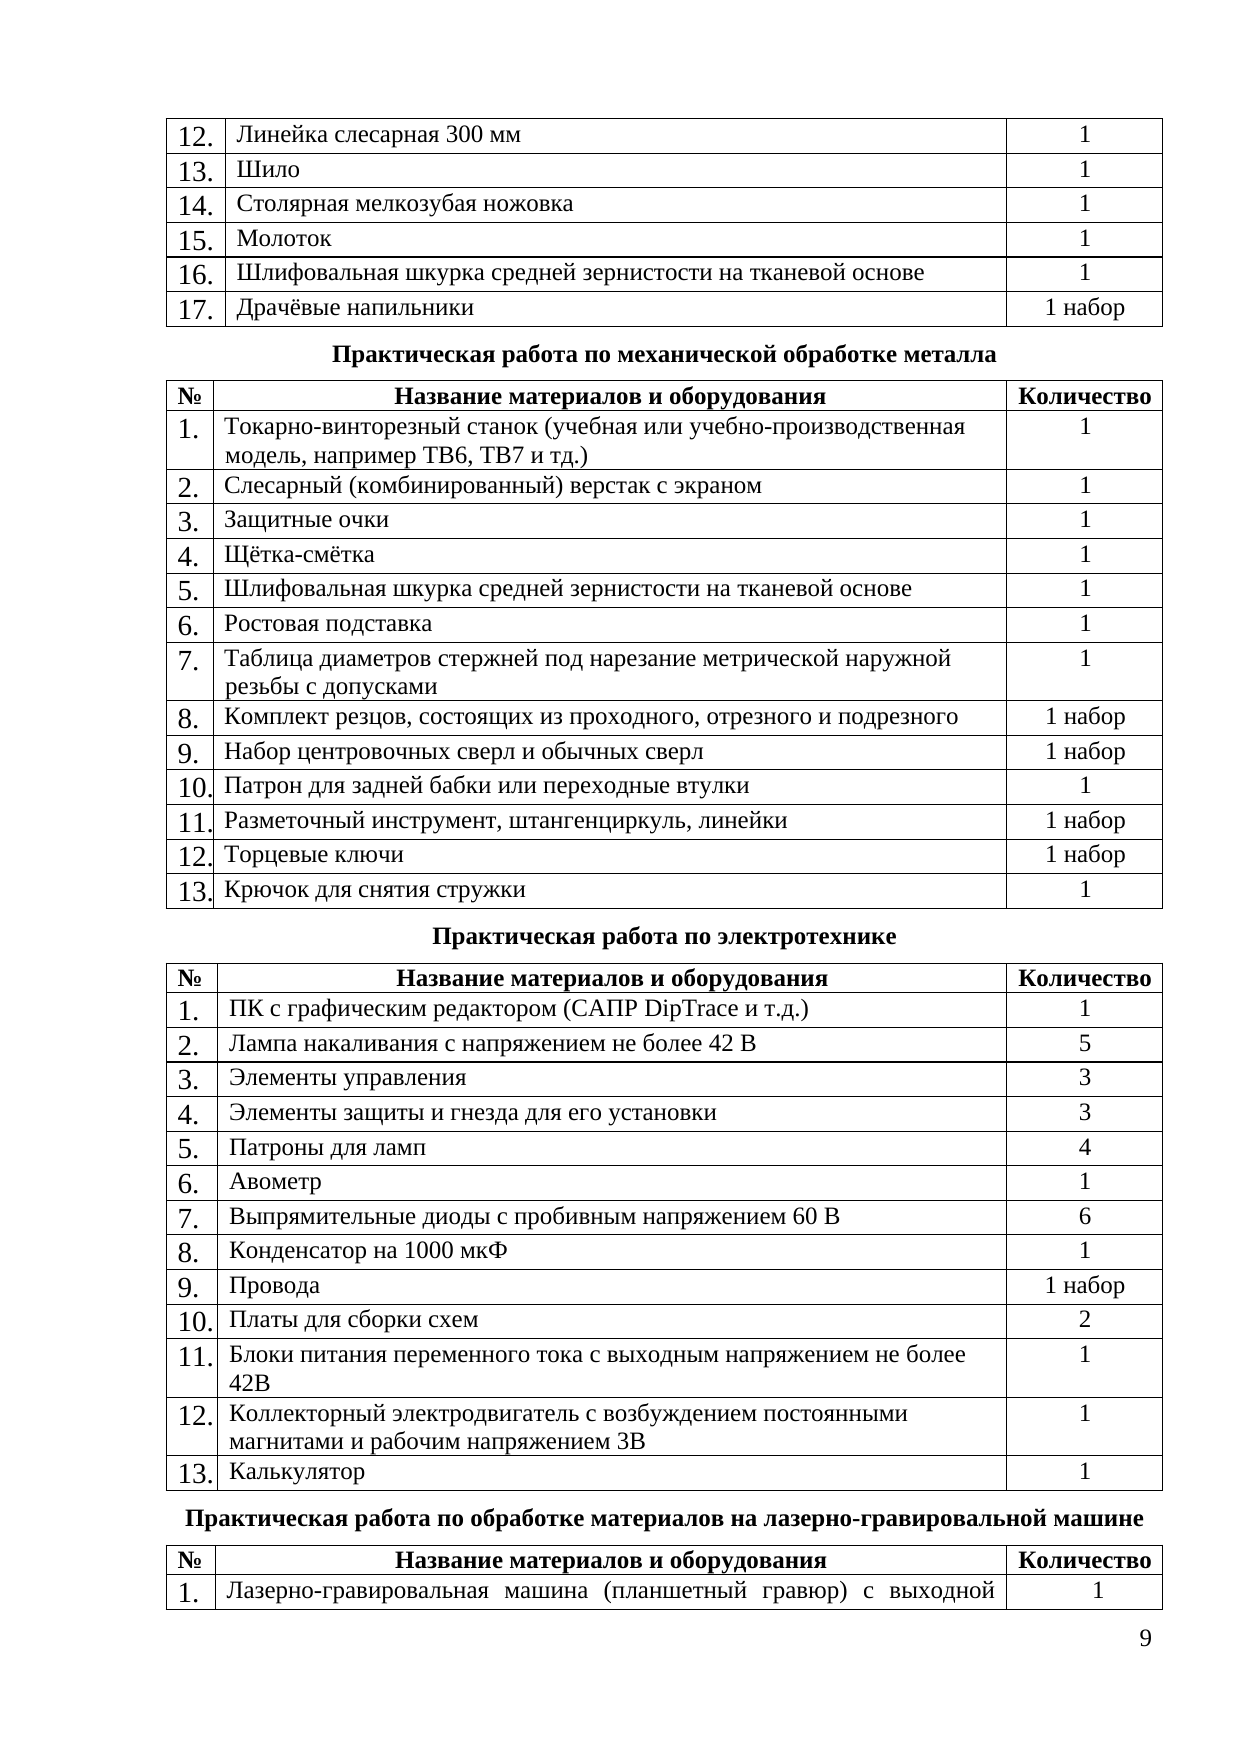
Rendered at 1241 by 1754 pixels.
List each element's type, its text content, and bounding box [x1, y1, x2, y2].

table_cell [167, 1166, 217, 1200]
table_header № [167, 1546, 215, 1574]
table_header Количество [1007, 1546, 1162, 1574]
table_cell 5 [1007, 1028, 1162, 1061]
table_cell [167, 1063, 217, 1096]
table_cell 3 [1007, 1063, 1162, 1096]
table_cell 1 [1007, 1398, 1162, 1455]
table_cell Лампа накаливания с напряжением не более 42 В [218, 1028, 1006, 1061]
table_cell 1 [1007, 1575, 1162, 1609]
table_cell Защитные очки [214, 504, 1006, 538]
table_cell 1 [1007, 223, 1162, 256]
table_cell [167, 411, 213, 469]
table_cell 4 [1007, 1132, 1162, 1165]
table_cell 1 [1007, 874, 1162, 908]
table_cell [167, 643, 213, 700]
table_cell Калькулятор [218, 1456, 1006, 1490]
table_cell 1 [1007, 1339, 1162, 1397]
table_cell Комплект резцов, состоящих из проходного, отрезного и подрезного [214, 701, 1006, 735]
table_cell 1 набор [1007, 701, 1162, 735]
table_cell [167, 840, 213, 873]
table_cell Торцевые ключи [214, 840, 1006, 873]
table_cell Щётка-смётка [214, 539, 1006, 572]
table_cell [167, 1097, 217, 1131]
table_cell [167, 258, 225, 291]
table_cell 1 набор [1007, 1270, 1162, 1303]
table_cell 1 [1007, 993, 1162, 1027]
table_cell Драчёвые напильники [226, 292, 1006, 326]
table_cell [167, 1456, 217, 1490]
table_cell [167, 504, 213, 538]
table_cell [167, 470, 213, 503]
table_cell [167, 1339, 217, 1397]
table_cell [167, 574, 213, 607]
table_cell 1 набор [1007, 736, 1162, 769]
table_cell Коллекторный электродвигатель с возбуждением постоянными магнитами и рабочим напряжением 3В [218, 1398, 1006, 1455]
table_cell Провода [218, 1270, 1006, 1303]
table_cell [167, 1575, 215, 1609]
table_cell [167, 539, 213, 572]
table_cell [167, 1270, 217, 1303]
table_cell Блоки питания переменного тока с выходным напряжением не более 42В [218, 1339, 1006, 1397]
table_cell 1 [1007, 258, 1162, 291]
table_cell 1 [1007, 770, 1162, 804]
text Практическая работа по электротехнике [177, 921, 1152, 950]
text Практическая работа по механической обработке металла [177, 339, 1152, 368]
table_cell 1 [1007, 608, 1162, 642]
table_header Название материалов и оборудования [218, 964, 1006, 992]
table_cell Линейка слесарная 300 мм [226, 119, 1006, 153]
table_cell 1 [1007, 119, 1162, 153]
table_cell Ростовая подставка [214, 608, 1006, 642]
table_cell 3 [1007, 1097, 1162, 1131]
table_cell Шлифовальная шкурка средней зернистости на тканевой основе [214, 574, 1006, 607]
table_cell [167, 1132, 217, 1165]
table_cell Конденсатор на 1000 мкФ [218, 1235, 1006, 1269]
table_cell 1 [1007, 1235, 1162, 1269]
table_cell 1 [1007, 188, 1162, 222]
table_cell Платы для сборки схем [218, 1305, 1006, 1338]
table_header Название материалов и оборудования [216, 1546, 1006, 1574]
table_cell Таблица диаметров стержней под нарезание метрической наружной резьбы с допусками [214, 643, 1006, 700]
table_cell [167, 1235, 217, 1269]
table_header Название материалов и оборудования [214, 381, 1006, 410]
table_cell [167, 736, 213, 769]
table_cell 2 [1007, 1305, 1162, 1338]
table_cell [167, 993, 217, 1027]
table_header Количество [1007, 381, 1162, 410]
table_cell Патроны для ламп [218, 1132, 1006, 1165]
table_cell [167, 154, 225, 187]
table_cell Элементы защиты и гнезда для его установки [218, 1097, 1006, 1131]
table_cell 1 набор [1007, 292, 1162, 326]
table_cell Слесарный (комбинированный) верстак с экраном [214, 470, 1006, 503]
table_header Количество [1007, 964, 1162, 992]
table_cell [167, 770, 213, 804]
table_cell Патрон для задней бабки или переходные втулки [214, 770, 1006, 804]
table_cell [167, 292, 225, 326]
table_cell Набор центровочных сверл и обычных сверл [214, 736, 1006, 769]
table_cell Элементы управления [218, 1063, 1006, 1096]
table_cell [167, 1305, 217, 1338]
table_cell 1 [1007, 1456, 1162, 1490]
table_cell [167, 1028, 217, 1061]
table_cell 1 [1007, 154, 1162, 187]
table_cell [167, 805, 213, 838]
table_cell [167, 119, 225, 153]
table_cell Авометр [218, 1166, 1006, 1200]
table_cell [167, 874, 213, 908]
table_cell 1 [1007, 470, 1162, 503]
table_cell [167, 1398, 217, 1455]
table_cell [167, 701, 213, 735]
table_cell 1 набор [1007, 805, 1162, 838]
table_cell 1 [1007, 1166, 1162, 1200]
table_cell 1 [1007, 411, 1162, 469]
table_cell 1 [1007, 504, 1162, 538]
table_cell Молоток [226, 223, 1006, 256]
table_cell 1 набор [1007, 840, 1162, 873]
table_cell Шлифовальная шкурка средней зернистости на тканевой основе [226, 258, 1006, 291]
table_cell [167, 223, 225, 256]
text Практическая работа по обработке материалов на лазерно-гравировальной машине [177, 1503, 1152, 1532]
table_cell Крючок для снятия стружки [214, 874, 1006, 908]
table_cell 1 [1007, 574, 1162, 607]
table_cell Токарно-винторезный станок (учебная или учебно-производственная модель, например ТВ6, ТВ7 и тд.) [214, 411, 1006, 469]
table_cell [216, 1575, 1006, 1609]
table_cell Шило [226, 154, 1006, 187]
table_cell ПК с графическим редактором (САПР DipTrace и т.д.) [218, 993, 1006, 1027]
table_cell 6 [1007, 1201, 1162, 1234]
table_cell 1 [1007, 539, 1162, 572]
table_cell [167, 188, 225, 222]
table_cell Столярная мелкозубая ножовка [226, 188, 1006, 222]
table_header № [167, 381, 213, 410]
table_cell Выпрямительные диоды с пробивным напряжением 60 В [218, 1201, 1006, 1234]
table_cell [167, 608, 213, 642]
table_cell 1 [1007, 643, 1162, 700]
table_cell Разметочный инструмент, штангенциркуль, линейки [214, 805, 1006, 838]
table_cell [167, 1201, 217, 1234]
table_header № [167, 964, 217, 992]
